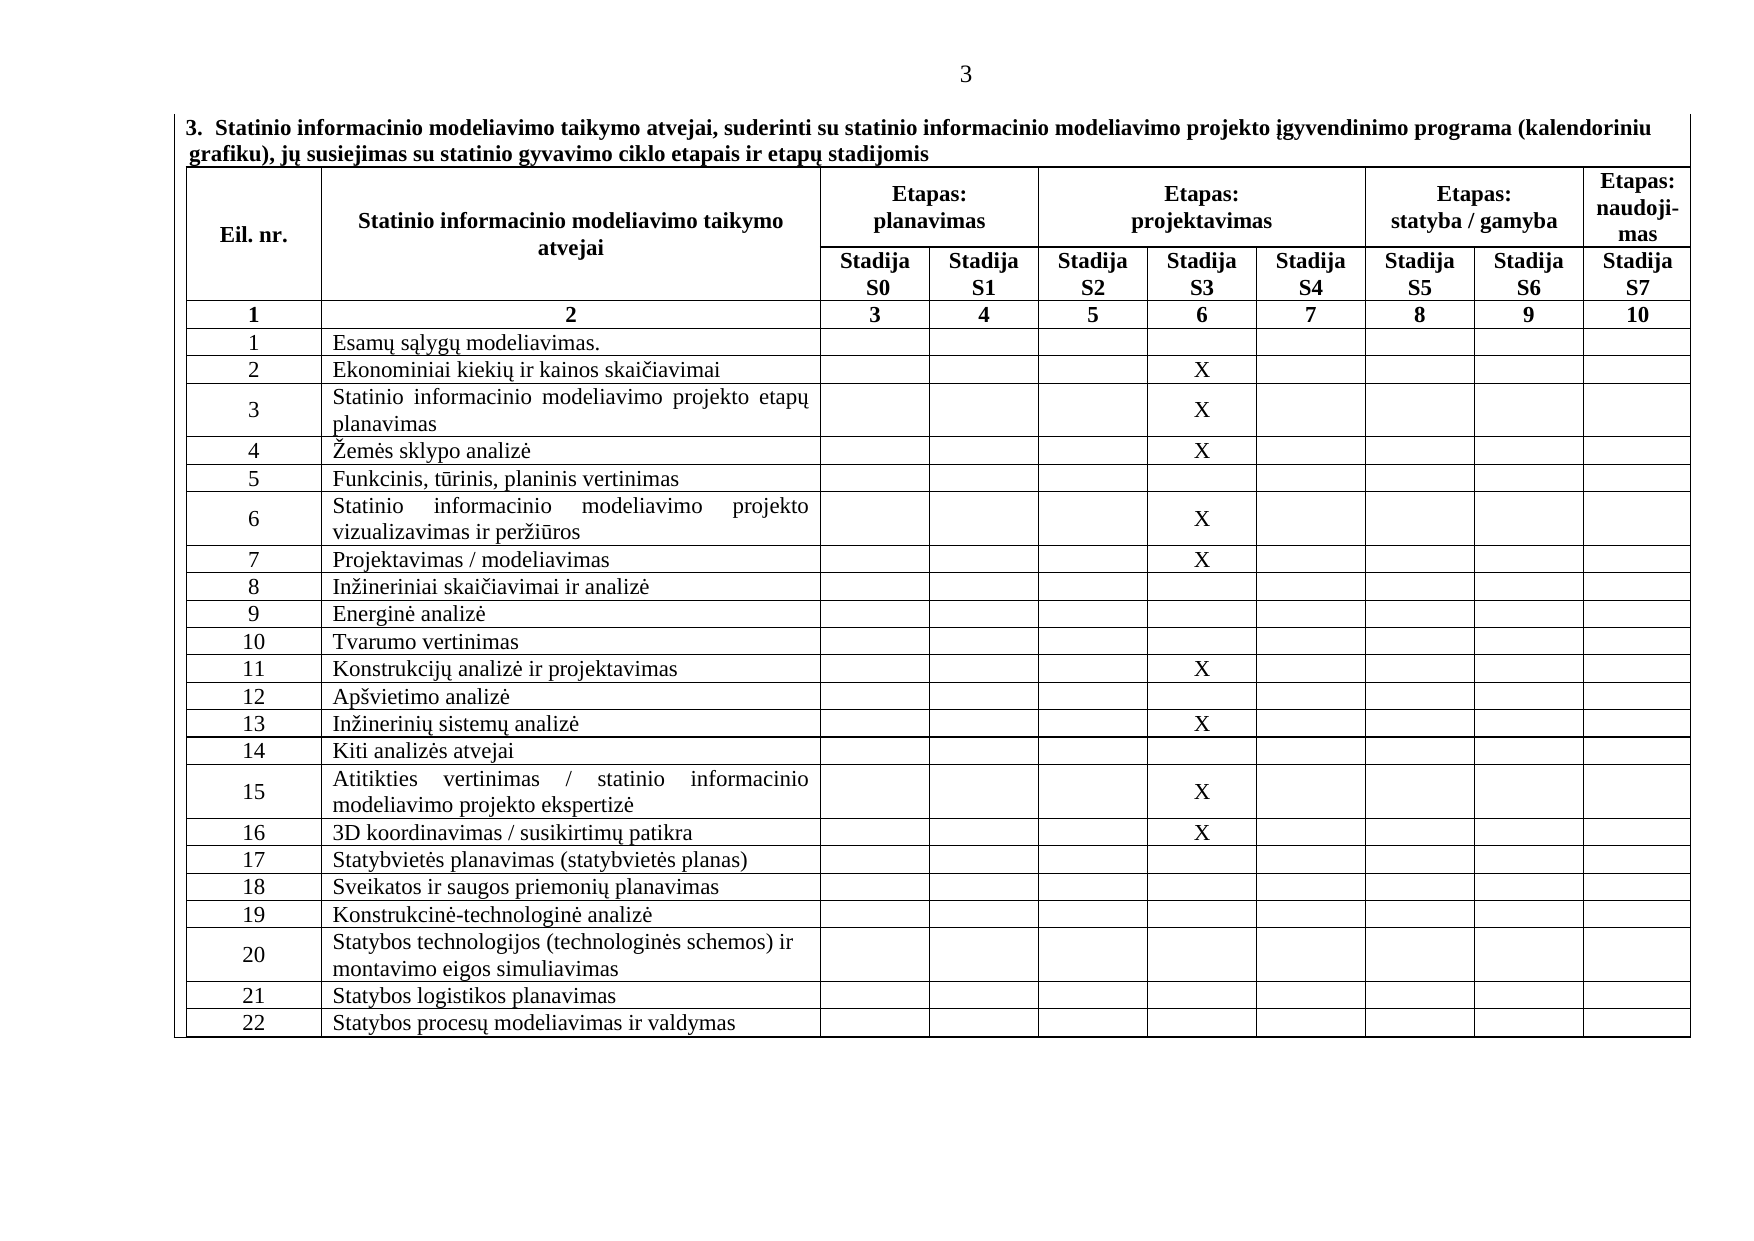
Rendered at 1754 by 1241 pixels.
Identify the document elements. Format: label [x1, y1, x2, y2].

table_header [175, 114, 1690, 1037]
